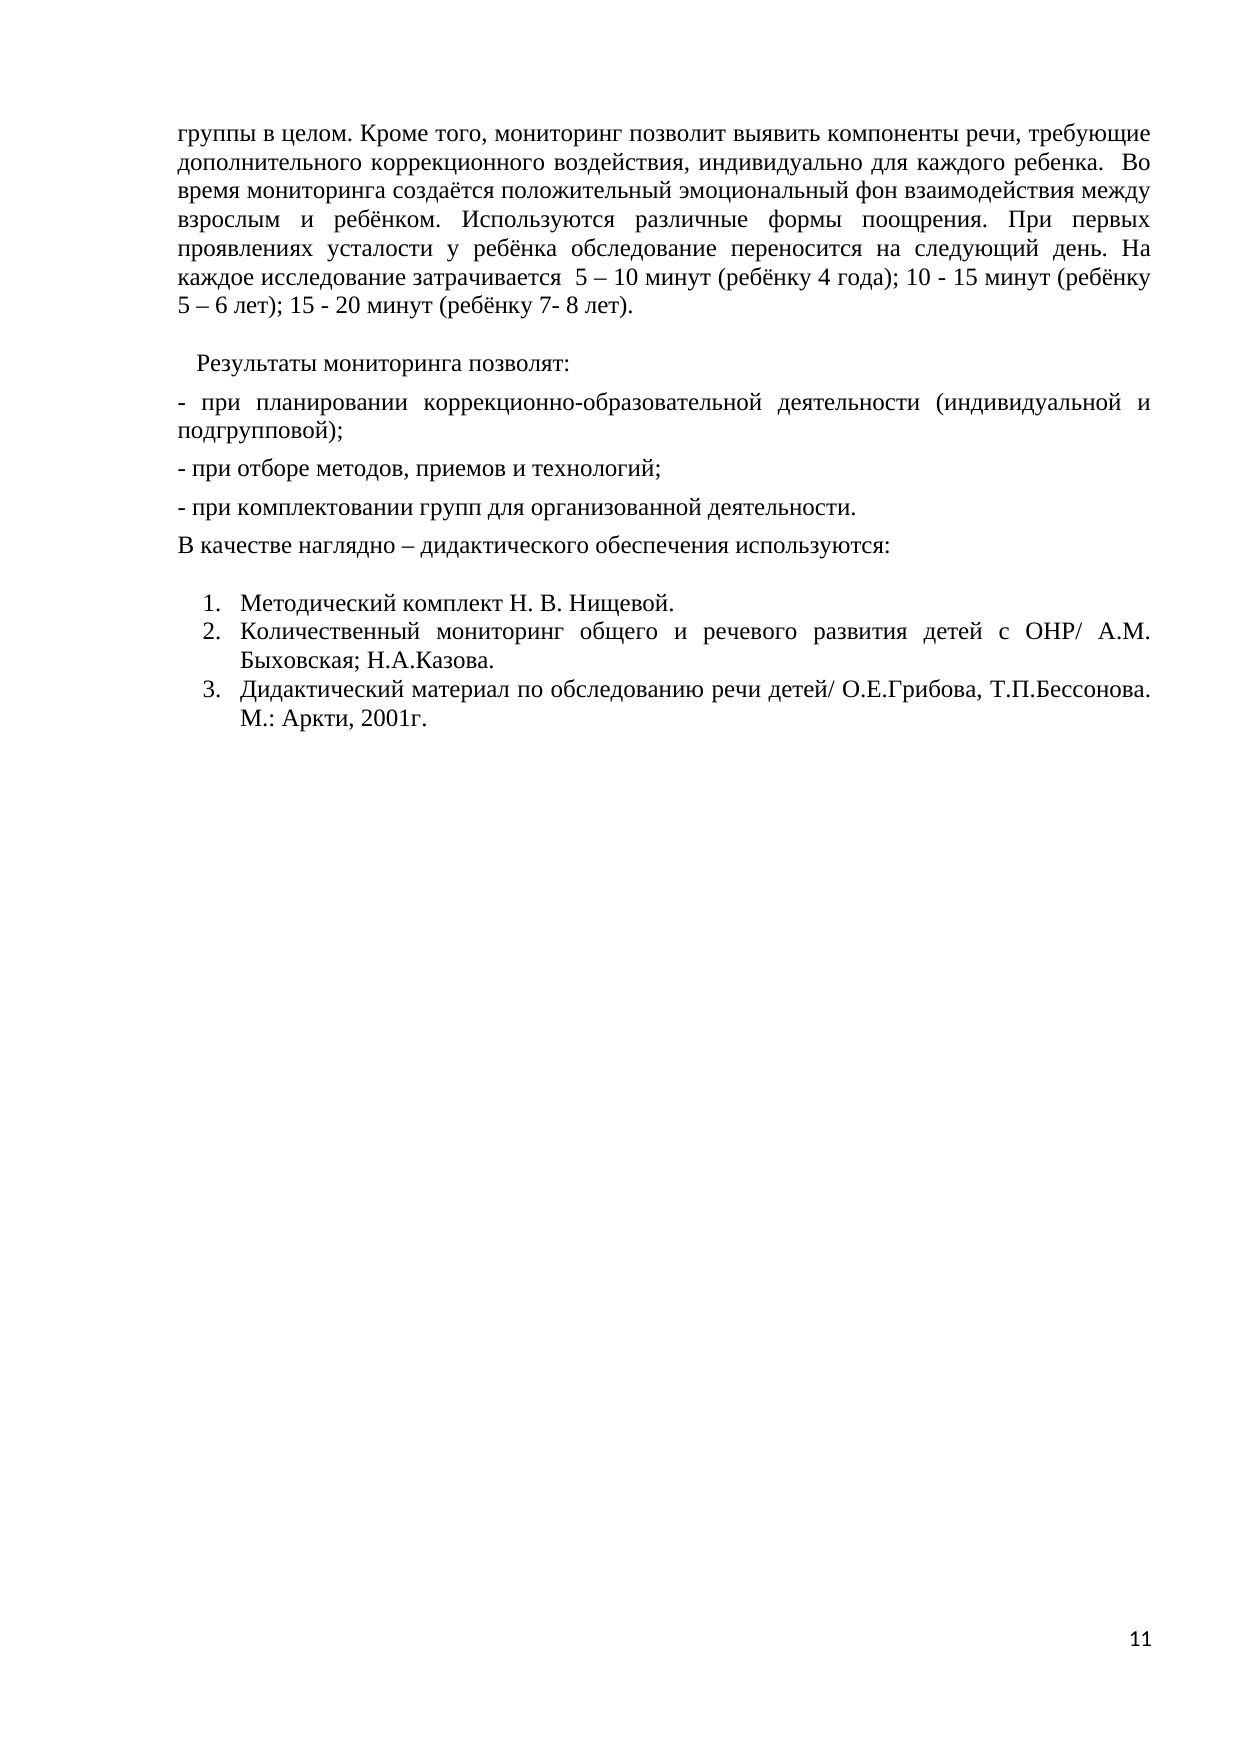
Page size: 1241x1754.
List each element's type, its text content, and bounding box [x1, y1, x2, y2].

text - при планировании коррекционно-образовательной деятельности (индивидуальной и подгрупповой); [177, 387, 1152, 444]
text В качестве наглядно – дидактического обеспечения используются: [177, 530, 1152, 558]
list Методический комплект Н. В. Нищевой. [202, 588, 1152, 616]
text - при комплектовании групп для организованной деятельности. [177, 492, 1152, 520]
list Дидактический материал по обследованию речи детей/ О.Е.Грибова, Т.П.Бессонова. М.: Аркти, 2001г. [202, 674, 1152, 731]
text Результаты мониторинга позволят: [177, 348, 1152, 377]
list Количественный мониторинг общего и речевого развития детей с ОНР/ А.М. Быховская; Н.А.Казова. [202, 616, 1152, 674]
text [177, 118, 1152, 319]
text - при отборе методов, приемов и технологий; [177, 453, 1152, 482]
